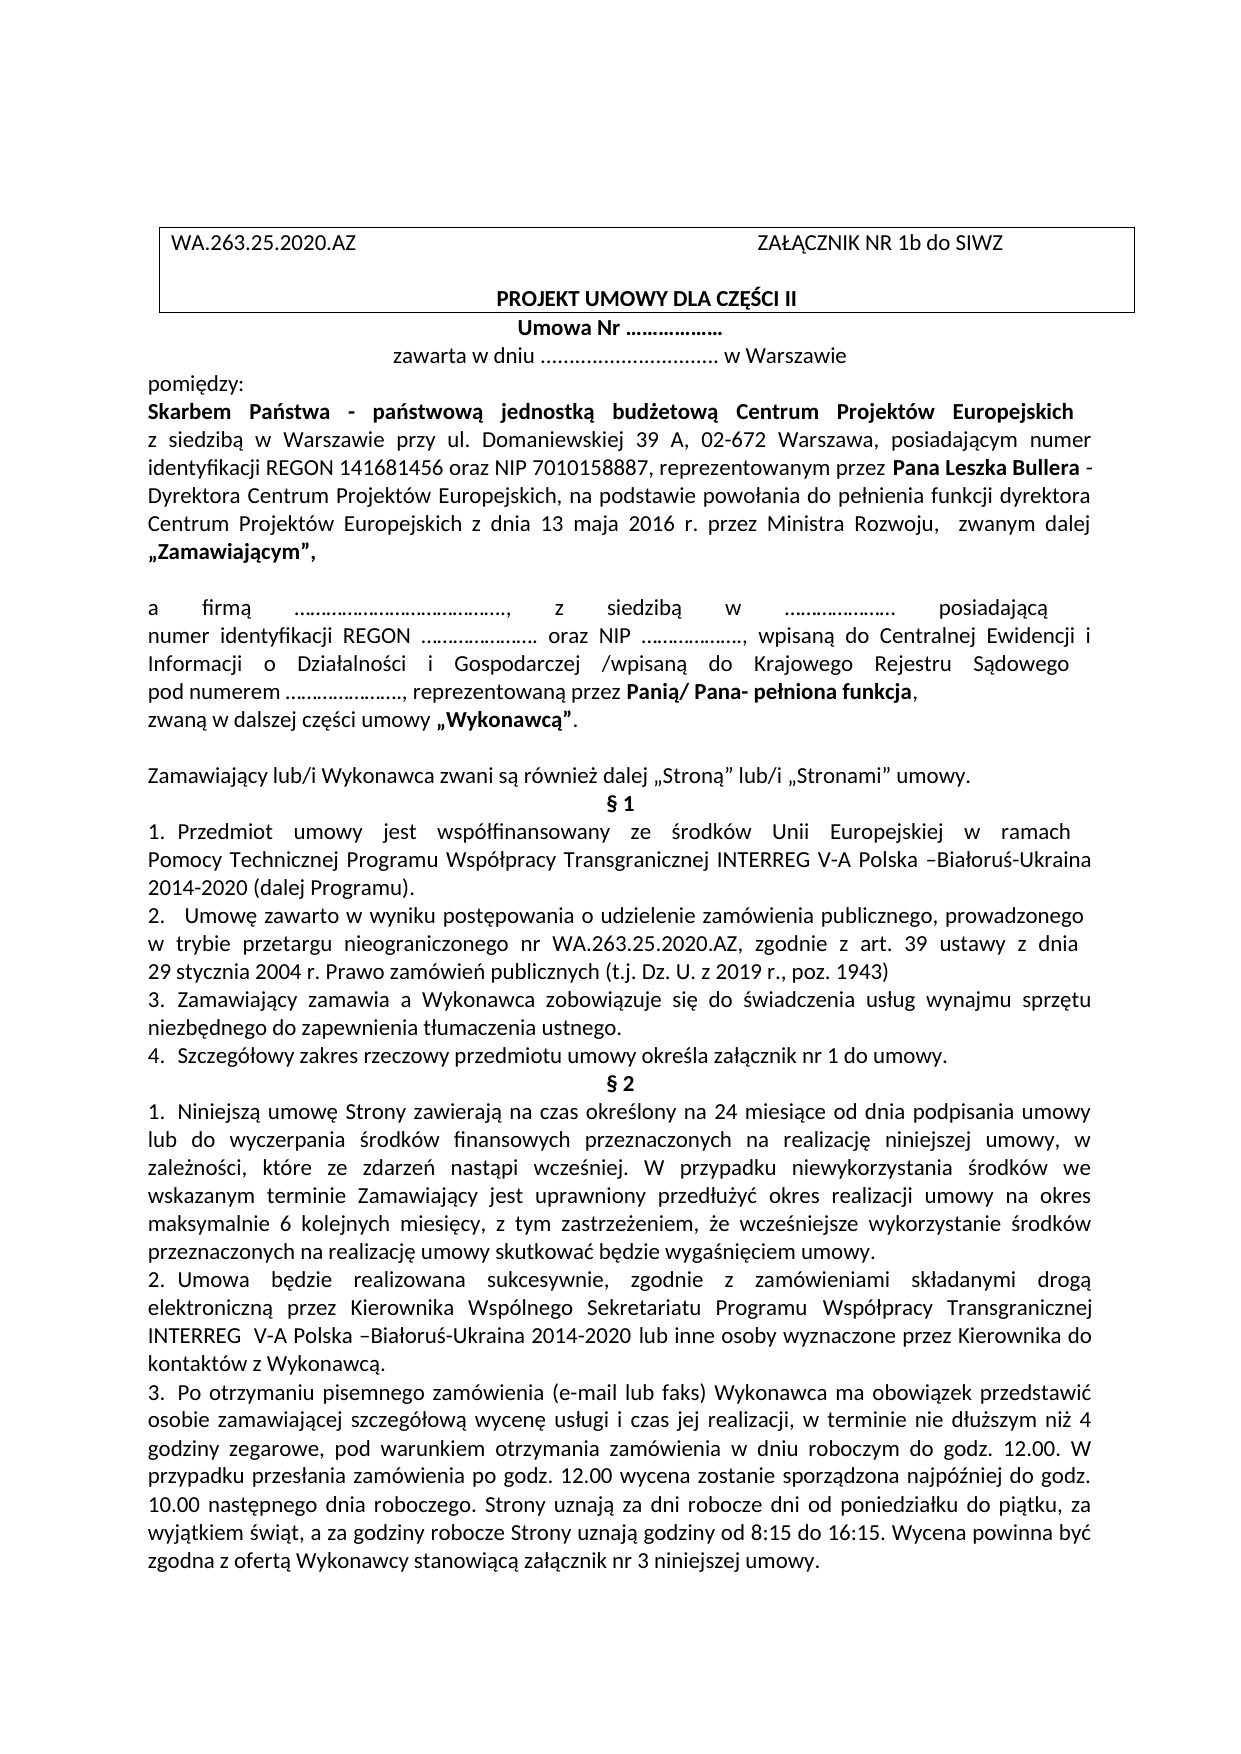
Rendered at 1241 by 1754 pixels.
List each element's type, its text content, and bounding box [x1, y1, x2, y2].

text Umowa Nr ……………… [148, 313, 1093, 341]
list Niniejszą umowę Strony zawierają na czas określony na 24 miesiące od dnia podpisania umowy lub do wyczerpania środków finansowych przeznaczonych na realizację niniejszej umowy, w zależności, które ze zdarzeń nastąpi wcześniej. W przypadku niewykorzystania środków we wskazanym terminie Zamawiający jest uprawniony przedłużyć okres realizacji umowy na okres maksymalnie 6 kolejnych miesięcy, z tym zastrzeżeniem, że wcześniejsze wykorzystanie środków przeznaczonych na realizację umowy skutkować będzie wygaśnięciem umowy. [148, 1097, 1093, 1266]
table_header WA.263.25.2020.AZ ZAŁĄCZNIK NR 1b do SIWZ PROJEKT UMOWY DLA CZĘŚCI II [160, 228, 1134, 312]
list Umowę zawarto w wyniku postępowania o udzielenie zamówienia publicznego, prowadzonego w trybie przetargu nieograniczonego nr WA.263.25.2020.AZ, zgodnie z art. 39 ustawy z dnia 29 stycznia 2004 r. Prawo zamówień publicznych (t.j. Dz. U. z 2019 r., poz. 1943) [148, 901, 1093, 985]
text zawarta w dniu ............................... w Warszawie [148, 341, 1093, 369]
list Umowa będzie realizowana sukcesywnie, zgodnie z zamówieniami składanymi drogą elektroniczną przez Kierownika Wspólnego Sekretariatu Programu Współpracy Transgranicznej INTERREG V-A Polska –Białoruś-Ukraina 2014-2020 lub inne osoby wyznaczone przez Kierownika do kontaktów z Wykonawcą. [148, 1266, 1093, 1378]
list Zamawiający zamawia a Wykonawca zobowiązuje się do świadczenia usług wynajmu sprzętu niezbędnego do zapewnienia tłumaczenia ustnego. [148, 985, 1093, 1041]
text Skarbem Państwa - państwową jednostką budżetową Centrum Projektów Europejskich z siedzibą w Warszawie przy ul. Domaniewskiej 39 A, 02-672 Warszawa, posiadającym numer identyfikacji REGON 141681456 oraz NIP 7010158887, reprezentowanym przez Pana Leszka Bullera - Dyrektora Centrum Projektów Europejskich, na podstawie powołania do pełnienia funkcji dyrektora Centrum Projektów Europejskich z dnia 13 maja 2016 r. przez Ministra Rozwoju, zwanym dalej „Zamawiającym”, [148, 397, 1093, 565]
text § 1 [148, 789, 1093, 817]
list Przedmiot umowy jest współfinansowany ze środków Unii Europejskiej w ramach Pomocy Technicznej Programu Współpracy Transgranicznej INTERREG V-A Polska –Białoruś-Ukraina 2014-2020 (dalej Programu). [148, 817, 1093, 901]
text zwaną w dalszej części umowy „Wykonawcą”. [148, 705, 1093, 733]
text Zamawiający lub/i Wykonawca zwani są również dalej „Stroną” lub/i „Stronami” umowy. [148, 761, 1093, 789]
list Szczegółowy zakres rzeczowy przedmiotu umowy określa załącznik nr 1 do umowy. [148, 1041, 1093, 1069]
list Po otrzymaniu pisemnego zamówienia (e-mail lub faks) Wykonawca ma obowiązek przedstawić osobie zamawiającej szczegółową wycenę usługi i czas jej realizacji, w terminie nie dłuższym niż 4 godziny zegarowe, pod warunkiem otrzymania zamówienia w dniu roboczym do godz. 12.00. W przypadku przesłania zamówienia po godz. 12.00 wycena zostanie sporządzona najpóźniej do godz. 10.00 następnego dnia roboczego. Strony uznają za dni robocze dni od poniedziałku do piątku, za wyjątkiem świąt, a za godziny robocze Strony uznają godziny od 8:15 do 16:15. Wycena powinna być zgodna z ofertą Wykonawcy stanowiącą załącznik nr 3 niniejszej umowy. [148, 1378, 1093, 1574]
text pomiędzy: [148, 369, 1093, 397]
text § 2 [148, 1069, 1093, 1097]
text a firmą …………………………………., z siedzibą w ………………… posiadającą numer identyfikacji REGON …………………. oraz NIP ………………., wpisaną do Centralnej Ewidencji i Informacji o Działalności i Gospodarczej /wpisaną do Krajowego Rejestru Sądowego pod numerem …………………., reprezentowaną przez Panią/ Pana- pełniona funkcja, [148, 593, 1093, 705]
